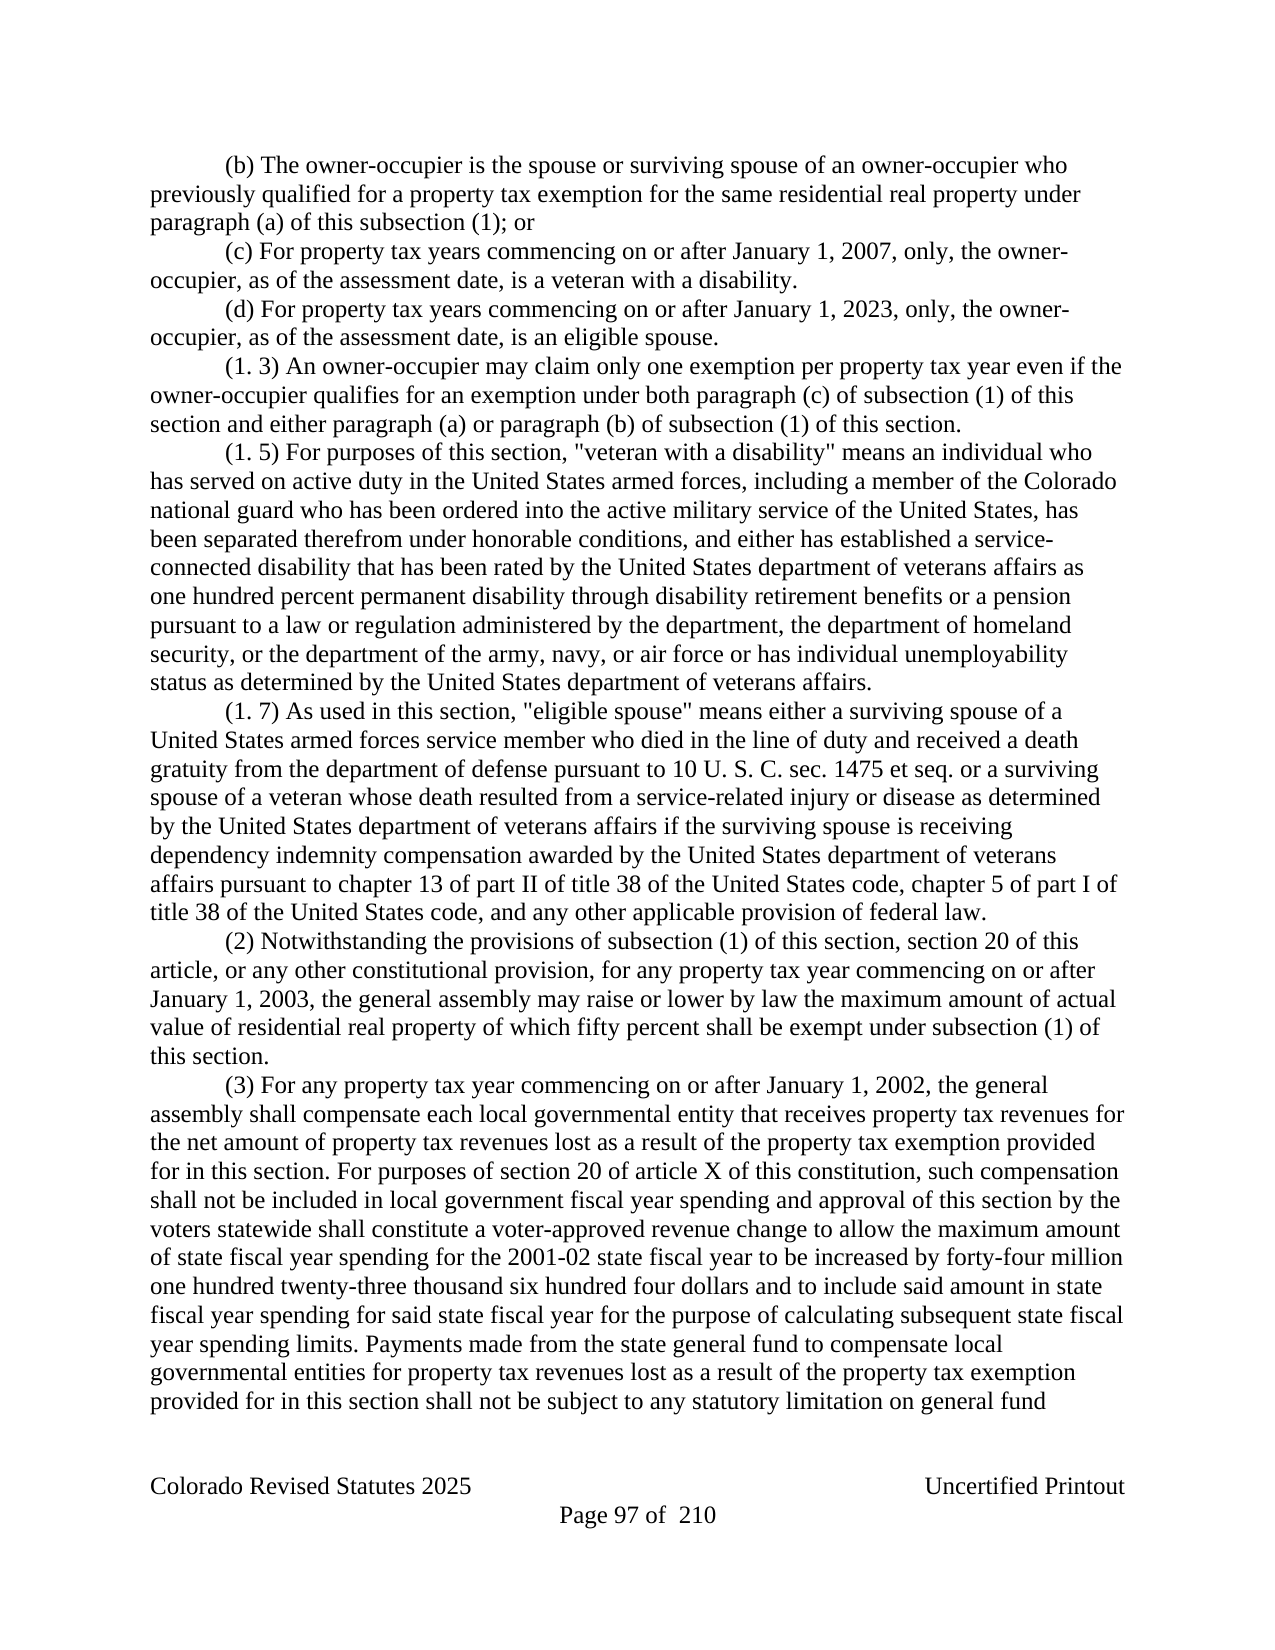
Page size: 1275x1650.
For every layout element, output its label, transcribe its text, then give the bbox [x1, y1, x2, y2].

text (1. 7) As used in this section, "eligible spouse" means either a surviving spouse of a United States armed forces service member who died in the line of duty and received a death gratuity from the department of defense pursuant to 10 U. S. C. sec. 1475 et seq. or a surviving spouse of a veteran whose death resulted from a service-related injury or disease as determined by the United States department of veterans affairs if the surviving spouse is receiving dependency indemnity compensation awarded by the United States department of veterans affairs pursuant to chapter 13 of part II of title 38 of the United States code, chapter 5 of part I of title 38 of the United States code, and any other applicable provision of federal law. [150, 696, 1125, 926]
text (c) For property tax years commencing on or after January 1, 2007, only, the owner-occupier, as of the assessment date, is a veteran with a disability. [150, 236, 1125, 294]
text (d) For property tax years commencing on or after January 1, 2023, only, the owner-occupier, as of the assessment date, is an eligible spouse. [150, 294, 1125, 351]
text (2) Notwithstanding the provisions of subsection (1) of this section, section 20 of this article, or any other constitutional provision, for any property tax year commencing on or after January 1, 2003, the general assembly may raise or lower by law the maximum amount of actual value of residential real property of which fifty percent shall be exempt under subsection (1) of this section. [150, 926, 1125, 1070]
text (b) The owner-occupier is the spouse or surviving spouse of an owner-occupier who previously qualified for a property tax exemption for the same residential real property under paragraph (a) of this subsection (1); or [150, 150, 1125, 236]
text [150, 1070, 1125, 1415]
text (1. 5) For purposes of this section, "veteran with a disability" means an individual who has served on active duty in the United States armed forces, including a member of the Colorado national guard who has been ordered into the active military service of the United States, has been separated therefrom under honorable conditions, and either has established a service-connected disability that has been rated by the United States department of veterans affairs as one hundred percent permanent disability through disability retirement benefits or a pension pursuant to a law or regulation administered by the department, the department of homeland security, or the department of the army, navy, or air force or has individual unemployability status as determined by the United States department of veterans affairs. [150, 437, 1125, 696]
text (1. 3) An owner-occupier may claim only one exemption per property tax year even if the owner-occupier qualifies for an exemption under both paragraph (c) of subsection (1) of this section and either paragraph (a) or paragraph (b) of subsection (1) of this section. [150, 351, 1125, 437]
